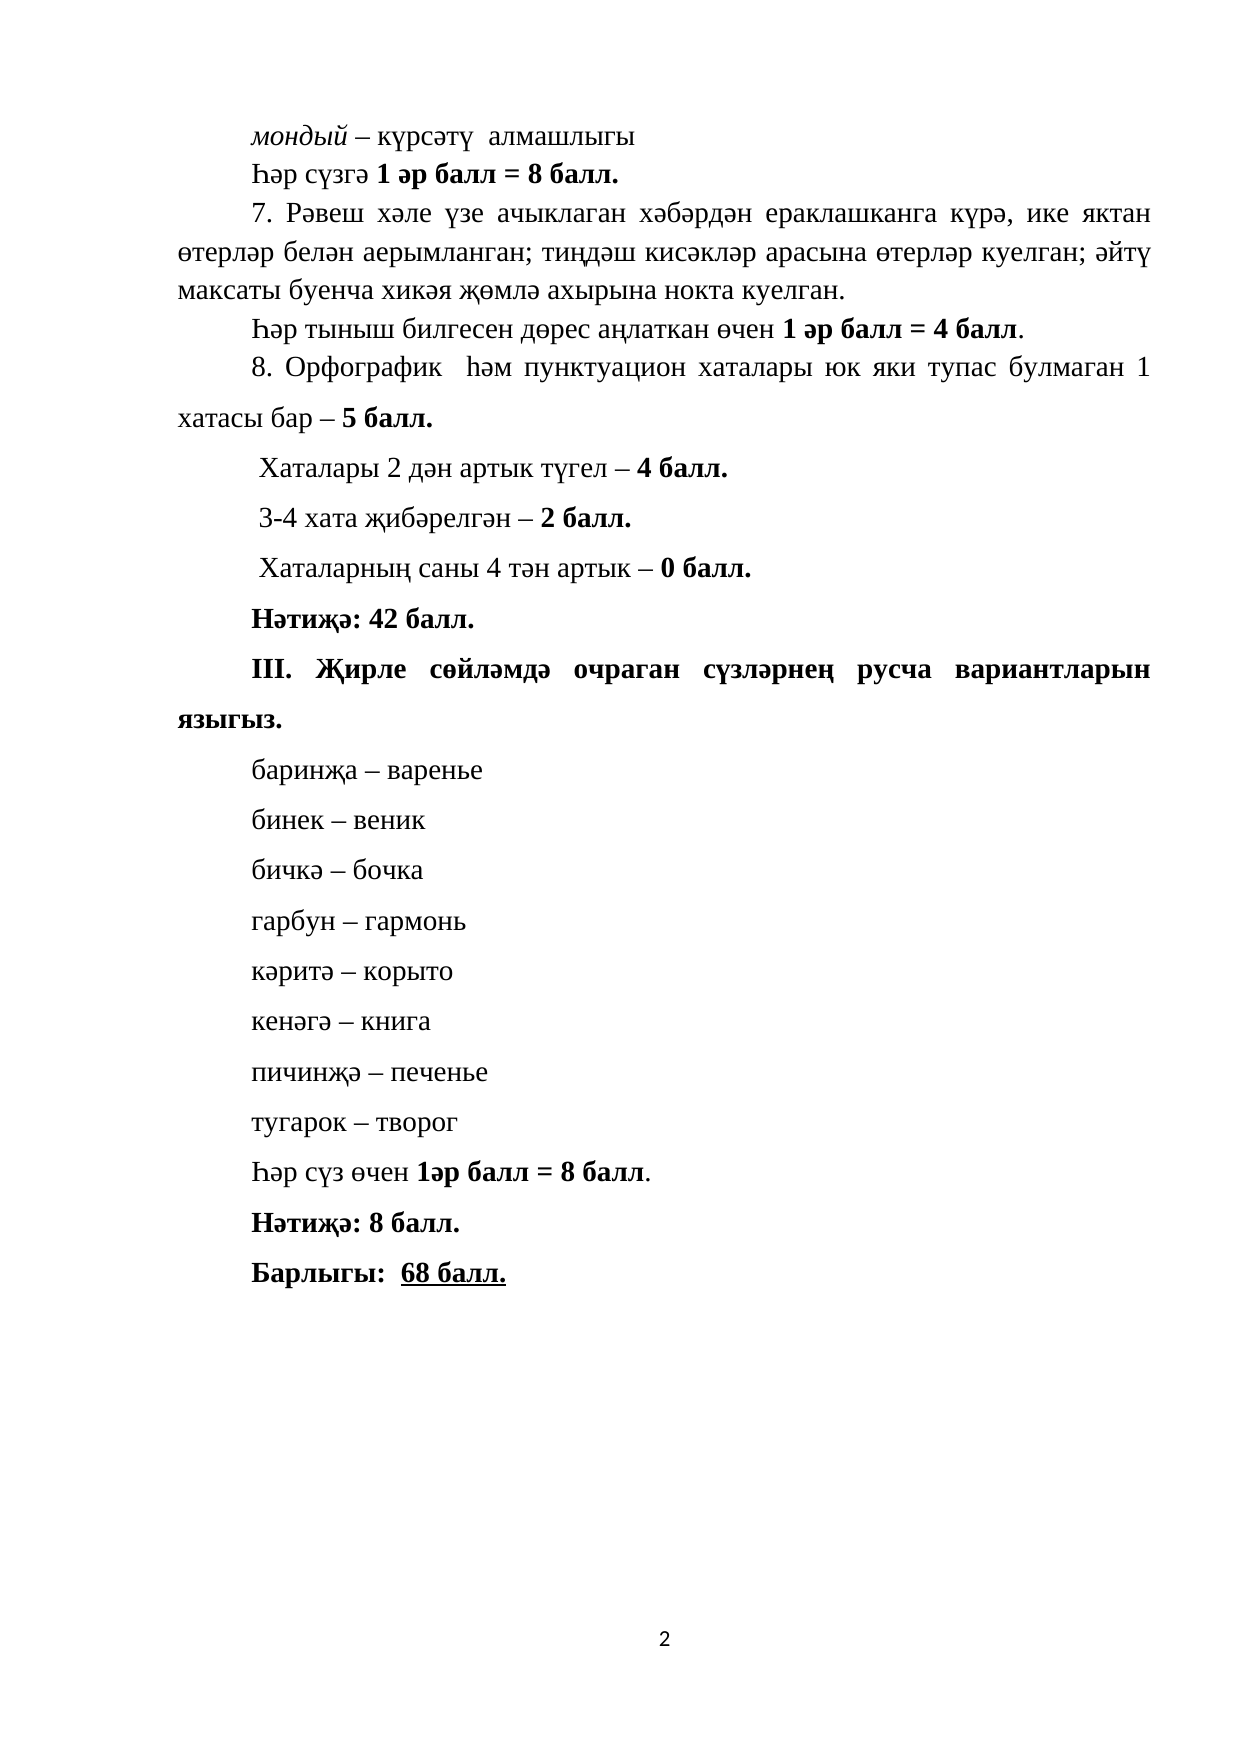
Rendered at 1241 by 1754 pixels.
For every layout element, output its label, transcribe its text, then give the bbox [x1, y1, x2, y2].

list 7. Рәвеш хәле үзе ачыклаган хәбәрдән ераклашканга күрә, ике яктан өтерләр белән аерымланган; тиңдәш кисәкләр арасына өтерләр куелган; әйтү максаты буенча хикәя җөмлә ахырына нокта куелган. [177, 195, 1152, 306]
text баринҗа – варенье [177, 752, 1152, 785]
text III. Җирле сөйләмдә очраган сүзләрнең русча вариантларын языгыз. [177, 651, 1152, 735]
text бинек – веник [177, 802, 1152, 836]
list Хаталары 2 дән артык түгел – 4 балл. [177, 450, 1152, 483]
list 8. Орфографик һәм пунктуацион хаталары юк яки тупас булмаган 1 хатасы бар – 5 балл. [177, 349, 1152, 433]
text кенәгә – книга [177, 1003, 1152, 1037]
list Нәтиҗә: 42 балл. [177, 601, 1152, 634]
list Һәр тыныш билгесен дөрес аңлаткан өчен 1 әр балл = 4 балл. [177, 311, 1152, 344]
text гарбун – гармонь [177, 903, 1152, 936]
list Хаталарның саны 4 тән артык – 0 балл. [177, 551, 1152, 584]
text тугарок – творог [177, 1104, 1152, 1138]
text Нәтиҗә: 8 балл. [177, 1205, 1152, 1238]
list мондый – күрсәтү алмашлыгы [177, 118, 1152, 152]
list 3-4 хата җибәрелгән – 2 балл. [177, 500, 1152, 534]
text бичкә – бочка [177, 852, 1152, 886]
list Һәр сүзгә 1 әр балл = 8 балл. [177, 157, 1152, 190]
text Һәр сүз өчен 1әр балл = 8 балл. [177, 1154, 1152, 1188]
list Барлыгы: 68 балл. [177, 1255, 1152, 1288]
text кәритә – корыто [177, 953, 1152, 987]
text пичинҗә – печенье [177, 1054, 1152, 1087]
